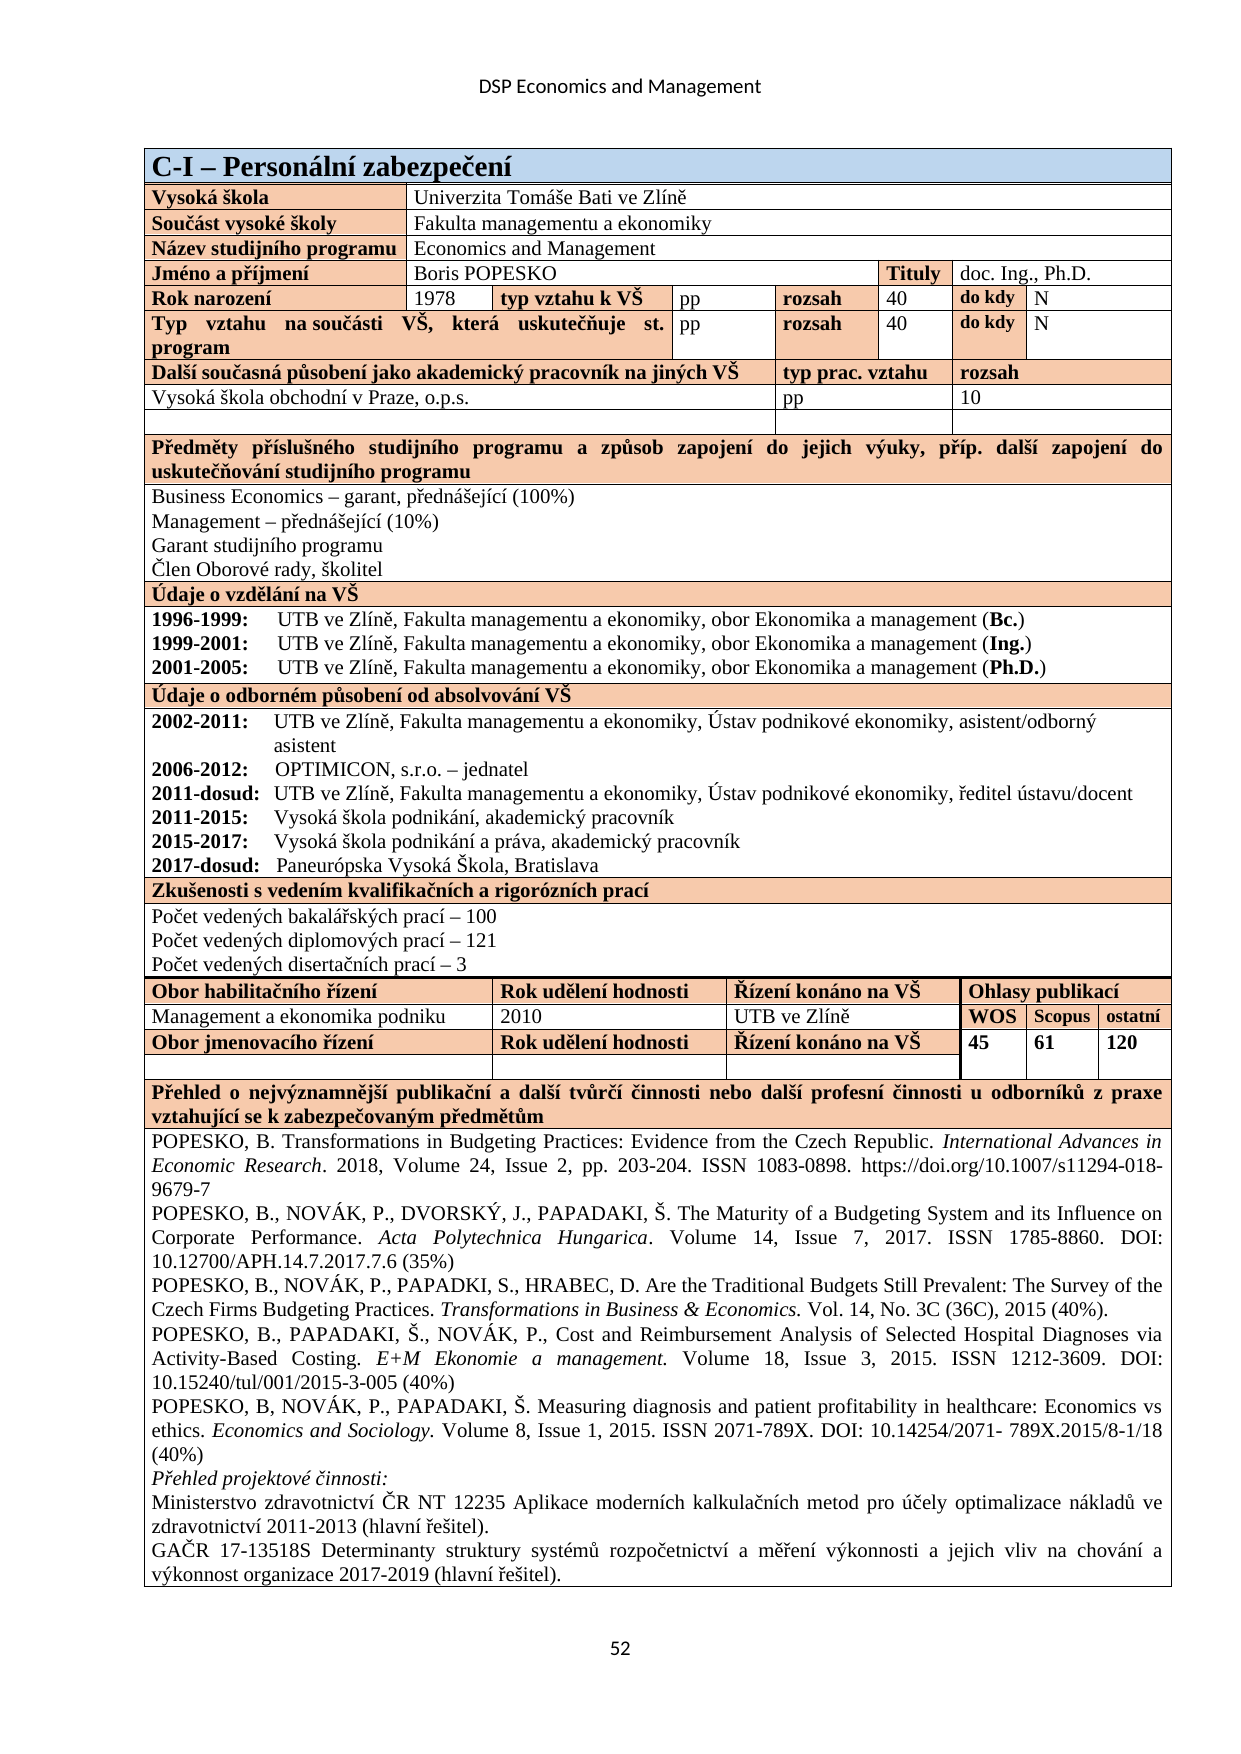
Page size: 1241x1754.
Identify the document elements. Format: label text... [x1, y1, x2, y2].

table_cell Předměty příslušného studijního programu a způsob zapojení do jejich výuky, příp. další zapojení do uskutečňování studijního programu [145, 435, 1171, 483]
table_cell Tituly [879, 261, 952, 285]
table_cell Economics and Management [407, 236, 1171, 259]
table_cell Ohlasy publikací [962, 979, 1171, 1003]
table_cell Přehled o nejvýznamnější publikační a další tvůrčí činnosti nebo další profesní činnosti u odborníků z praxe vztahující se k zabezpečovaným předmětům [145, 1080, 1171, 1128]
table_cell [776, 410, 952, 434]
table_cell Obor jmenovacího řízení [145, 1030, 492, 1054]
table_cell Obor habilitačního řízení [145, 979, 492, 1003]
table_cell N [1027, 286, 1171, 310]
table_cell 2002-2011: UTB ve Zlíně, Fakulta managementu a ekonomiky, Ústav podnikové ekonomiky, asistent/odborný asistent 2006-2012: OPTIMICON, s.r.o. – jednatel 2011-dosud: UTB ve Zlíně, Fakulta managementu a ekonomiky, Ústav podnikové ekonomiky, ředitel ústavu/docent 2011-2015: Vysoká škola podnikání, akademický pracovník 2015-2017: Vysoká škola podnikání a práva, akademický pracovník 2017-dosud: Paneurópska Vysoká Škola, Bratislava [145, 709, 1171, 877]
table_cell Rok udělení hodnosti [493, 979, 726, 1003]
table_cell rozsah [776, 286, 878, 310]
table_cell Rok udělení hodnosti [493, 1030, 726, 1054]
table_cell Řízení konáno na VŠ [727, 1030, 959, 1054]
table_cell Typ vztahu na součásti VŠ, která uskutečňuje st. program [145, 311, 672, 359]
table_cell Fakulta managementu a ekonomiky [407, 210, 1171, 234]
table_cell rozsah [953, 360, 1171, 384]
table_cell [493, 1055, 726, 1079]
table_cell 10 [953, 385, 1171, 409]
table_cell Vysoká škola obchodní v Praze, o.p.s. [145, 385, 775, 409]
table_cell pp [776, 385, 952, 409]
table_cell [727, 1055, 959, 1079]
table_cell Součást vysoké školy [145, 210, 406, 234]
table_cell doc. Ing., Ph.D. [953, 261, 1171, 285]
table_cell Management a ekonomika podniku [145, 1005, 492, 1028]
table_cell Jméno a příjmení [145, 261, 406, 285]
table_cell 1978 [407, 286, 492, 310]
table_cell Řízení konáno na VŠ [727, 979, 959, 1003]
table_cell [145, 1129, 1171, 1586]
table_cell Další současná působení jako akademický pracovník na jiných VŠ [145, 360, 775, 384]
table_cell Univerzita Tomáše Bati ve Zlíně [407, 185, 1171, 209]
table_cell Název studijního programu [145, 236, 406, 259]
table_cell typ vztahu k VŠ [493, 286, 672, 310]
table_cell do kdy [953, 286, 1026, 310]
table_cell Boris POPESKO [407, 261, 878, 285]
table_cell Údaje o vzdělání na VŠ [145, 582, 1171, 606]
table_cell Scopus [1027, 1005, 1098, 1028]
table_cell do kdy [953, 311, 1026, 359]
table_cell [145, 410, 775, 434]
table_cell rozsah [776, 311, 878, 359]
table_cell WOS [962, 1005, 1026, 1028]
table_cell Zkušenosti s vedením kvalifikačních a rigorózních prací [145, 878, 1171, 903]
table_cell 120 [1099, 1030, 1171, 1079]
table_cell Počet vedených bakalářských prací – 100 Počet vedených diplomových prací – 121 Počet vedených disertačních prací – 3 [145, 904, 1171, 976]
table_cell UTB ve Zlíně [727, 1005, 959, 1028]
table_cell 45 [962, 1030, 1026, 1079]
table_cell pp [673, 286, 775, 310]
table_cell Údaje o odborném působení od absolvování VŠ [145, 684, 1171, 707]
table_cell Vysoká škola [145, 185, 406, 209]
table_cell [145, 1055, 492, 1079]
table_cell Business Economics – garant, přednášející (100%) Management – přednášející (10%) Garant studijního programu Člen Oborové rady, školitel [145, 485, 1171, 581]
table_cell 2010 [493, 1005, 726, 1028]
table_cell 1996-1999: UTB ve Zlíně, Fakulta managementu a ekonomiky, obor Ekonomika a management (Bc.) 1999-2001: UTB ve Zlíně, Fakulta managementu a ekonomiky, obor Ekonomika a management (Ing.) 2001-2005: UTB ve Zlíně, Fakulta managementu a ekonomiky, obor Ekonomika a management (Ph.D.) [145, 607, 1171, 682]
table_cell N [1027, 311, 1171, 359]
table_cell typ prac. vztahu [776, 360, 952, 384]
table_cell ostatní [1099, 1005, 1171, 1028]
table_cell [953, 410, 1171, 434]
table_cell pp [673, 311, 775, 359]
table_cell 40 [879, 311, 952, 359]
table_cell 61 [1027, 1030, 1098, 1079]
table_cell Rok narození [145, 286, 406, 310]
table_cell 40 [879, 286, 952, 310]
table_header C-I – Personální zabezpečení [145, 149, 1171, 182]
